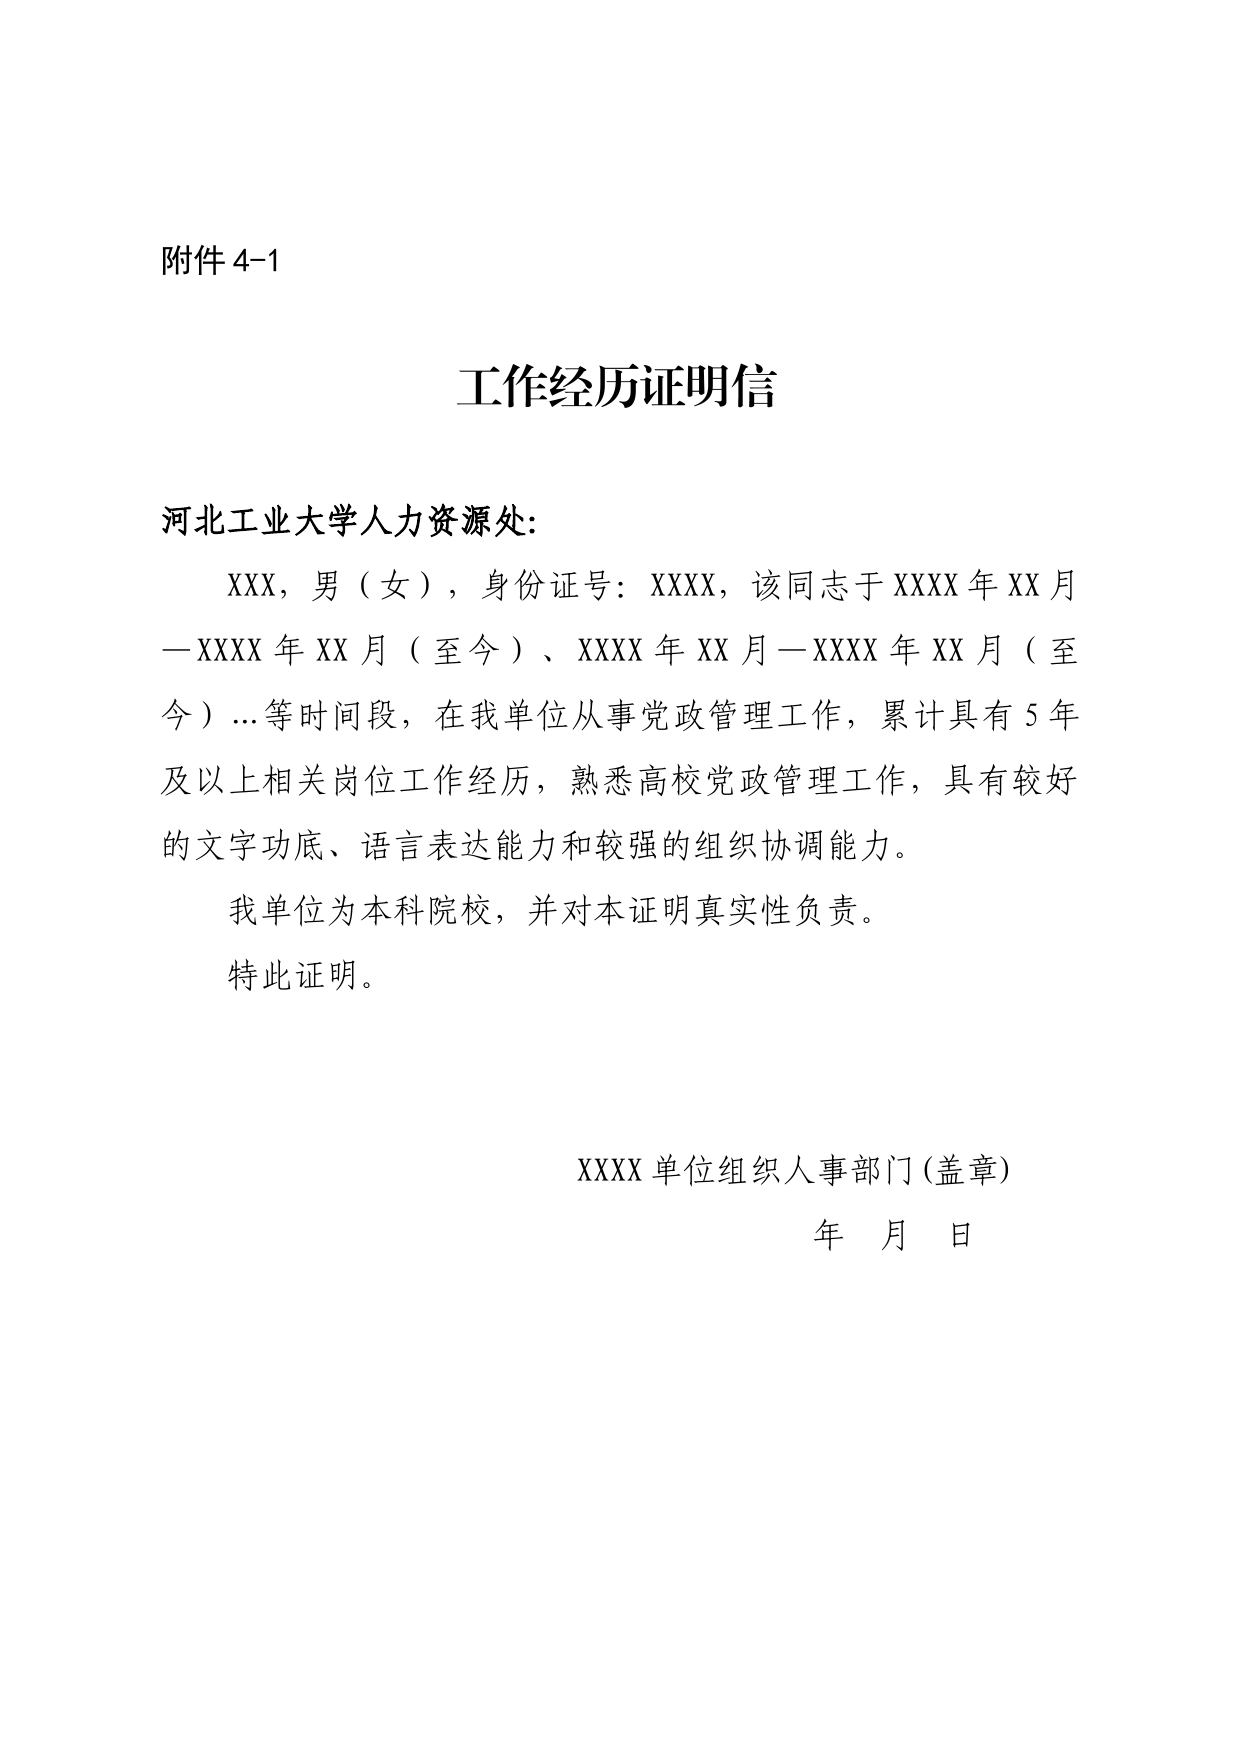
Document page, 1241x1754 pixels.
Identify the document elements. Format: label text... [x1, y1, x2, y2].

text 工作经历证明信 [159, 355, 1081, 420]
text XXXX单位组织人事部门(盖章) [159, 1135, 1081, 1200]
text XXX，男（女），身份证号：XXXX，该同志于XXXX年XX月—XXXX年XX月（至今）、XXXX年XX月—XXXX年XX月（至今）…等时间段，在我单位从事党政管理工作，累计具有5年及以上相关岗位工作经历，熟悉高校党政管理工作，具有较好的文字功底、语言表达能力和较强的组织协调能力。 [159, 550, 1081, 875]
text 年 月 日 [159, 1200, 1081, 1265]
text 特此证明。 [159, 940, 1081, 1005]
text 附件4-1 [159, 225, 1081, 290]
text 我单位为本科院校，并对本证明真实性负责。 [159, 875, 1081, 940]
text 河北工业大学人力资源处： [159, 485, 1081, 550]
